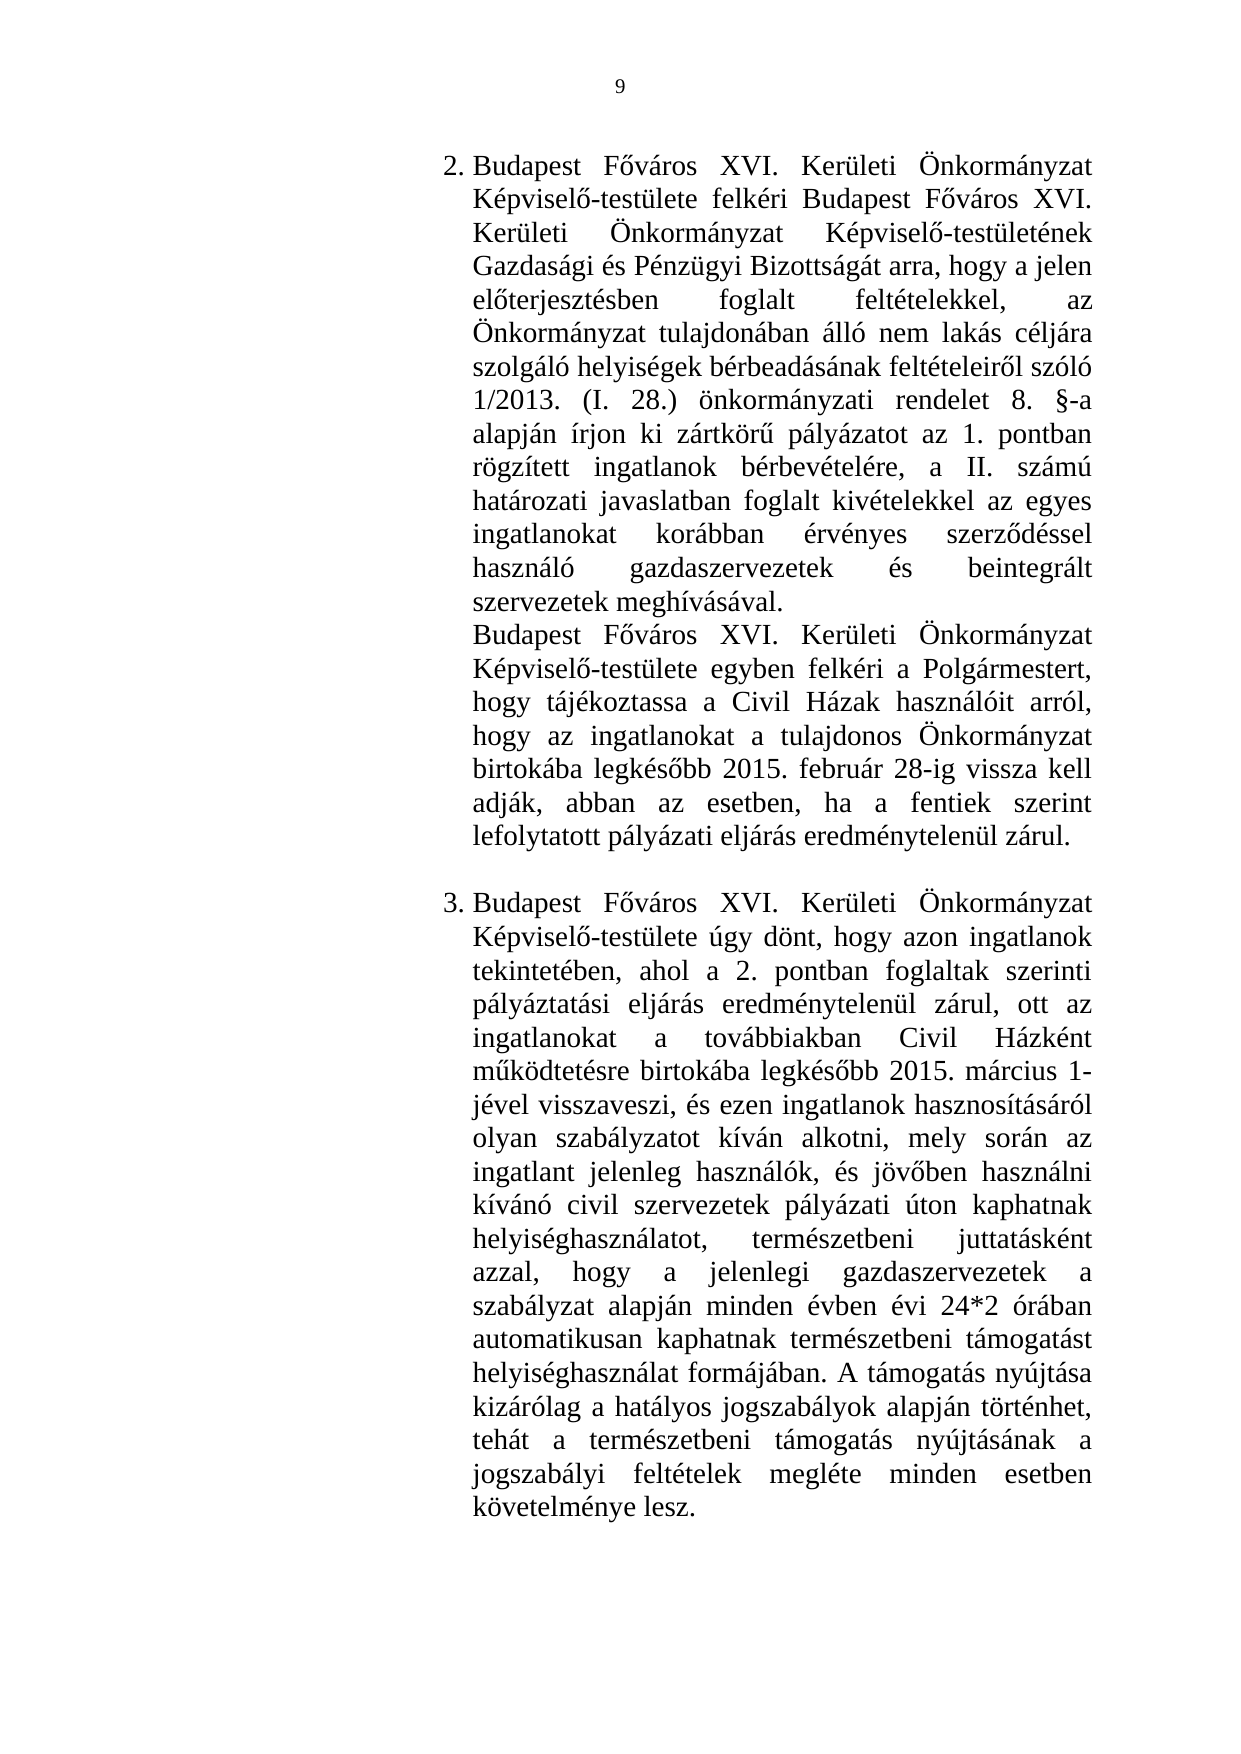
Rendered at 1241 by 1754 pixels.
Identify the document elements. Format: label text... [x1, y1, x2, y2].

text 3. Budapest Főváros XVI. Kerületi Önkormányzat Képviselő-testülete úgy dönt, hogy azon ingatlanok tekintetében, ahol a 2. pontban foglaltak szerinti pályáztatási eljárás eredménytelenül zárul, ott az ingatlanokat a továbbiakban Civil Házként működtetésre birtokába legkésőbb 2015. március 1-jével visszaveszi, és ezen ingatlanok hasznosításáról olyan szabályzatot kíván alkotni, mely során az ingatlant jelenleg használók, és jövőben használni kívánó civil szervezetek pályázati úton kaphatnak helyiséghasználatot, természetbeni juttatásként azzal, hogy a jelenlegi gazdaszervezetek a szabályzat alapján minden évben évi 24*2 órában automatikusan kaphatnak természetbeni támogatást helyiséghasználat formájában. A támogatás nyújtása kizárólag a hatályos jogszabályok alapján történhet, tehát a természetbeni támogatás nyújtásának a jogszabályi feltételek megléte minden esetben követelménye lesz. [443, 886, 1093, 1523]
text Budapest Főváros XVI. Kerületi Önkormányzat Képviselő-testülete egyben felkéri a Polgármestert, hogy tájékoztassa a Civil Házak használóit arról, hogy az ingatlanokat a tulajdonos Önkormányzat birtokába legkésőbb 2015. február 28-ig vissza kell adják, abban az esetben, ha a fentiek szerint lefolytatott pályázati eljárás eredménytelenül zárul. [472, 617, 1093, 852]
text 2. Budapest Főváros XVI. Kerületi Önkormányzat Képviselő-testülete felkéri Budapest Főváros XVI. Kerületi Önkormányzat Képviselő-testületének Gazdasági és Pénzügyi Bizottságát arra, hogy a jelen előterjesztésben foglalt feltételekkel, az Önkormányzat tulajdonában álló nem lakás céljára szolgáló helyiségek bérbeadásának feltételeiről szóló 1/2013. (I. 28.) önkormányzati rendelet 8. §-a alapján írjon ki zártkörű pályázatot az 1. pontban rögzített ingatlanok bérbevételére, a II. számú határozati javaslatban foglalt kivételekkel az egyes ingatlanokat korábban érvényes szerződéssel használó gazdaszervezetek és beintegrált szervezetek meghívásával. [443, 148, 1093, 617]
